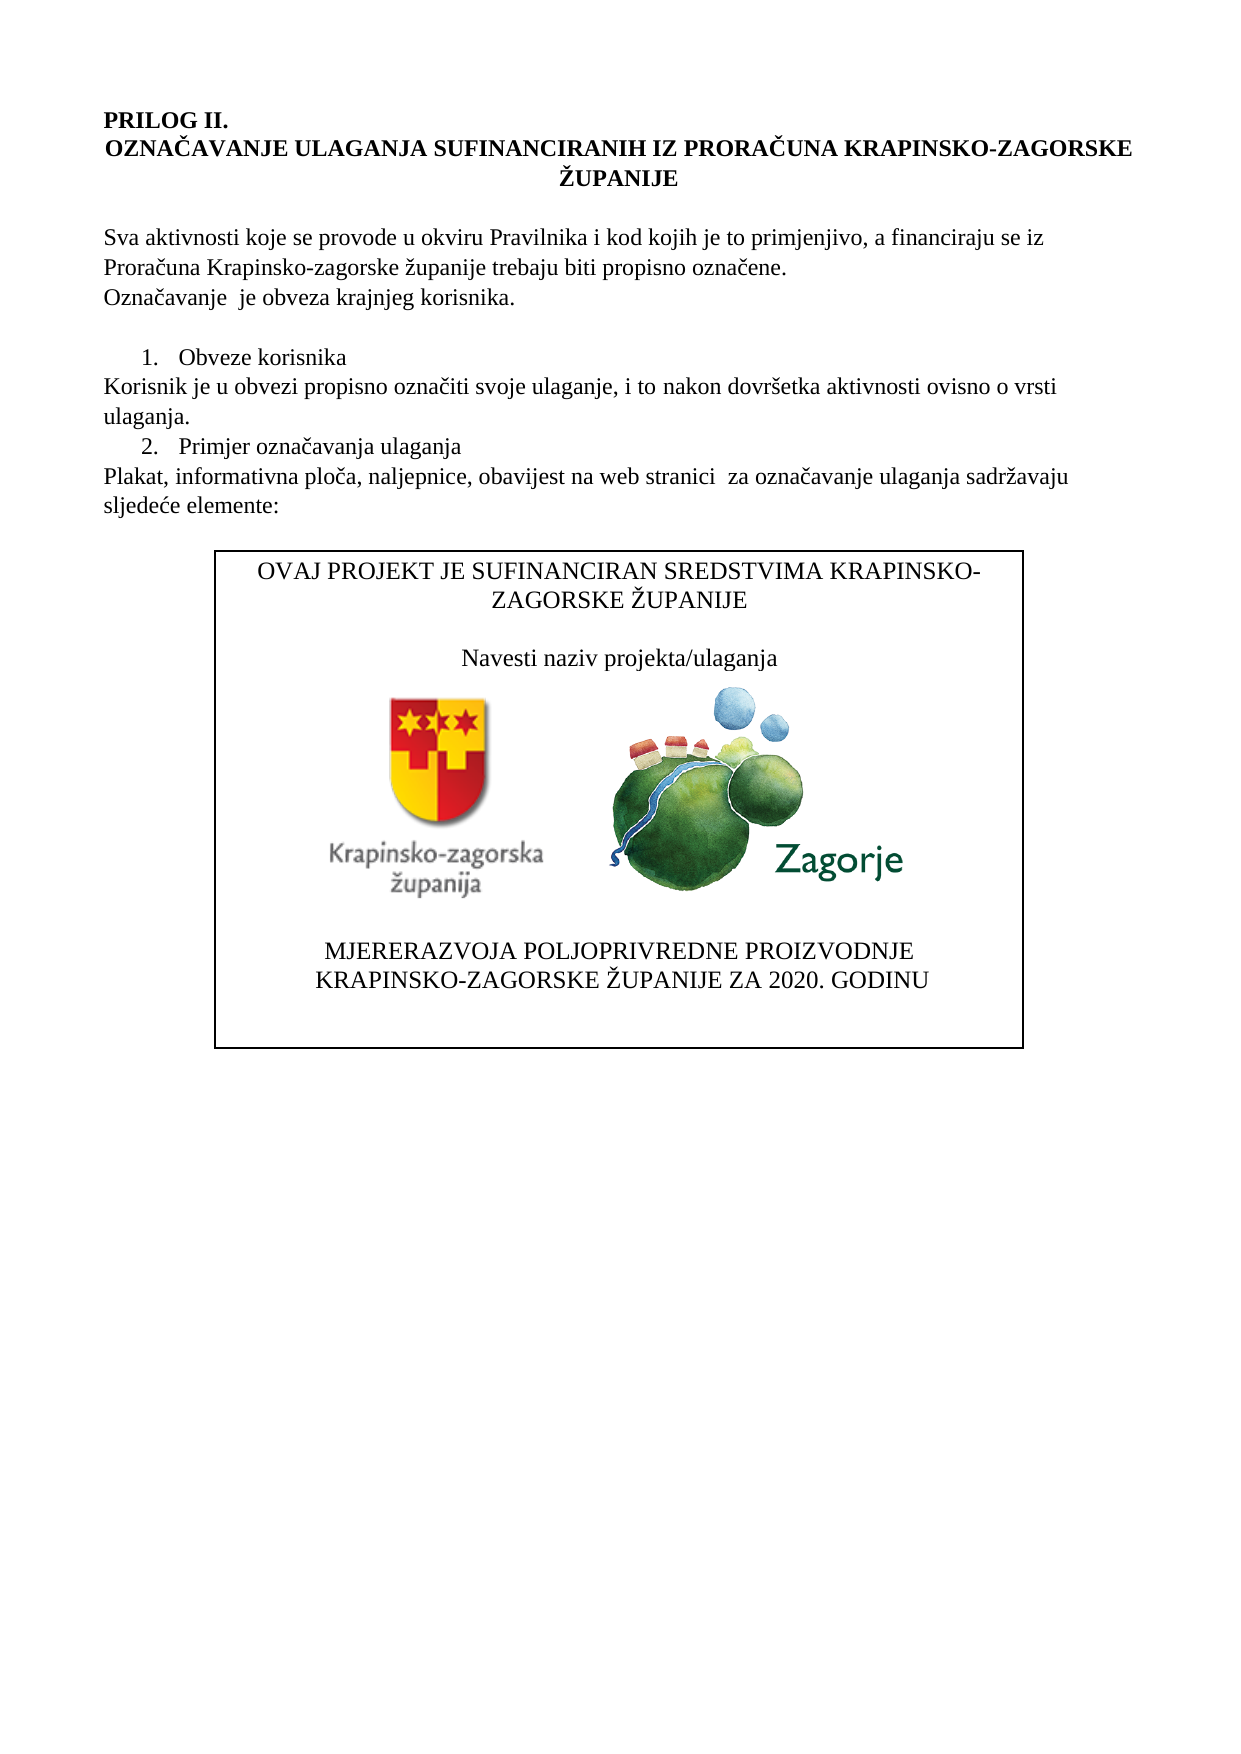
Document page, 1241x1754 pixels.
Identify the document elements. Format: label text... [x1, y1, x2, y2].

text Označavanje je obveza krajnjeg korisnika. [103, 283, 1134, 311]
text OZNAČAVANJE ULAGANJA SUFINANCIRANIH IZ PRORAČUNA KRAPINSKO-ZAGORSKE ŽUPANIJE [103, 134, 1134, 191]
picture [324, 671, 915, 908]
text Sva aktivnosti koje se provode u okviru Pravilnika i kod kojih je to primjenjivo, a financiraju se iz Proračuna Krapinsko-zagorske županije trebaju biti propisno označene. [103, 223, 1134, 281]
list Primjer označavanja ulaganja [141, 432, 1134, 459]
text PRILOG II. [103, 106, 1134, 134]
text Korisnik je u obvezi propisno označiti svoje ulaganje, i to nakon dovršetka aktivnosti ovisno o vrsti ulaganja. [103, 372, 1134, 430]
text Plakat, informativna ploča, naljepnice, obavijest na web stranici za označavanje ulaganja sadržavaju sljedeće elemente: [103, 462, 1134, 519]
list Obveze korisnika [141, 342, 1134, 370]
